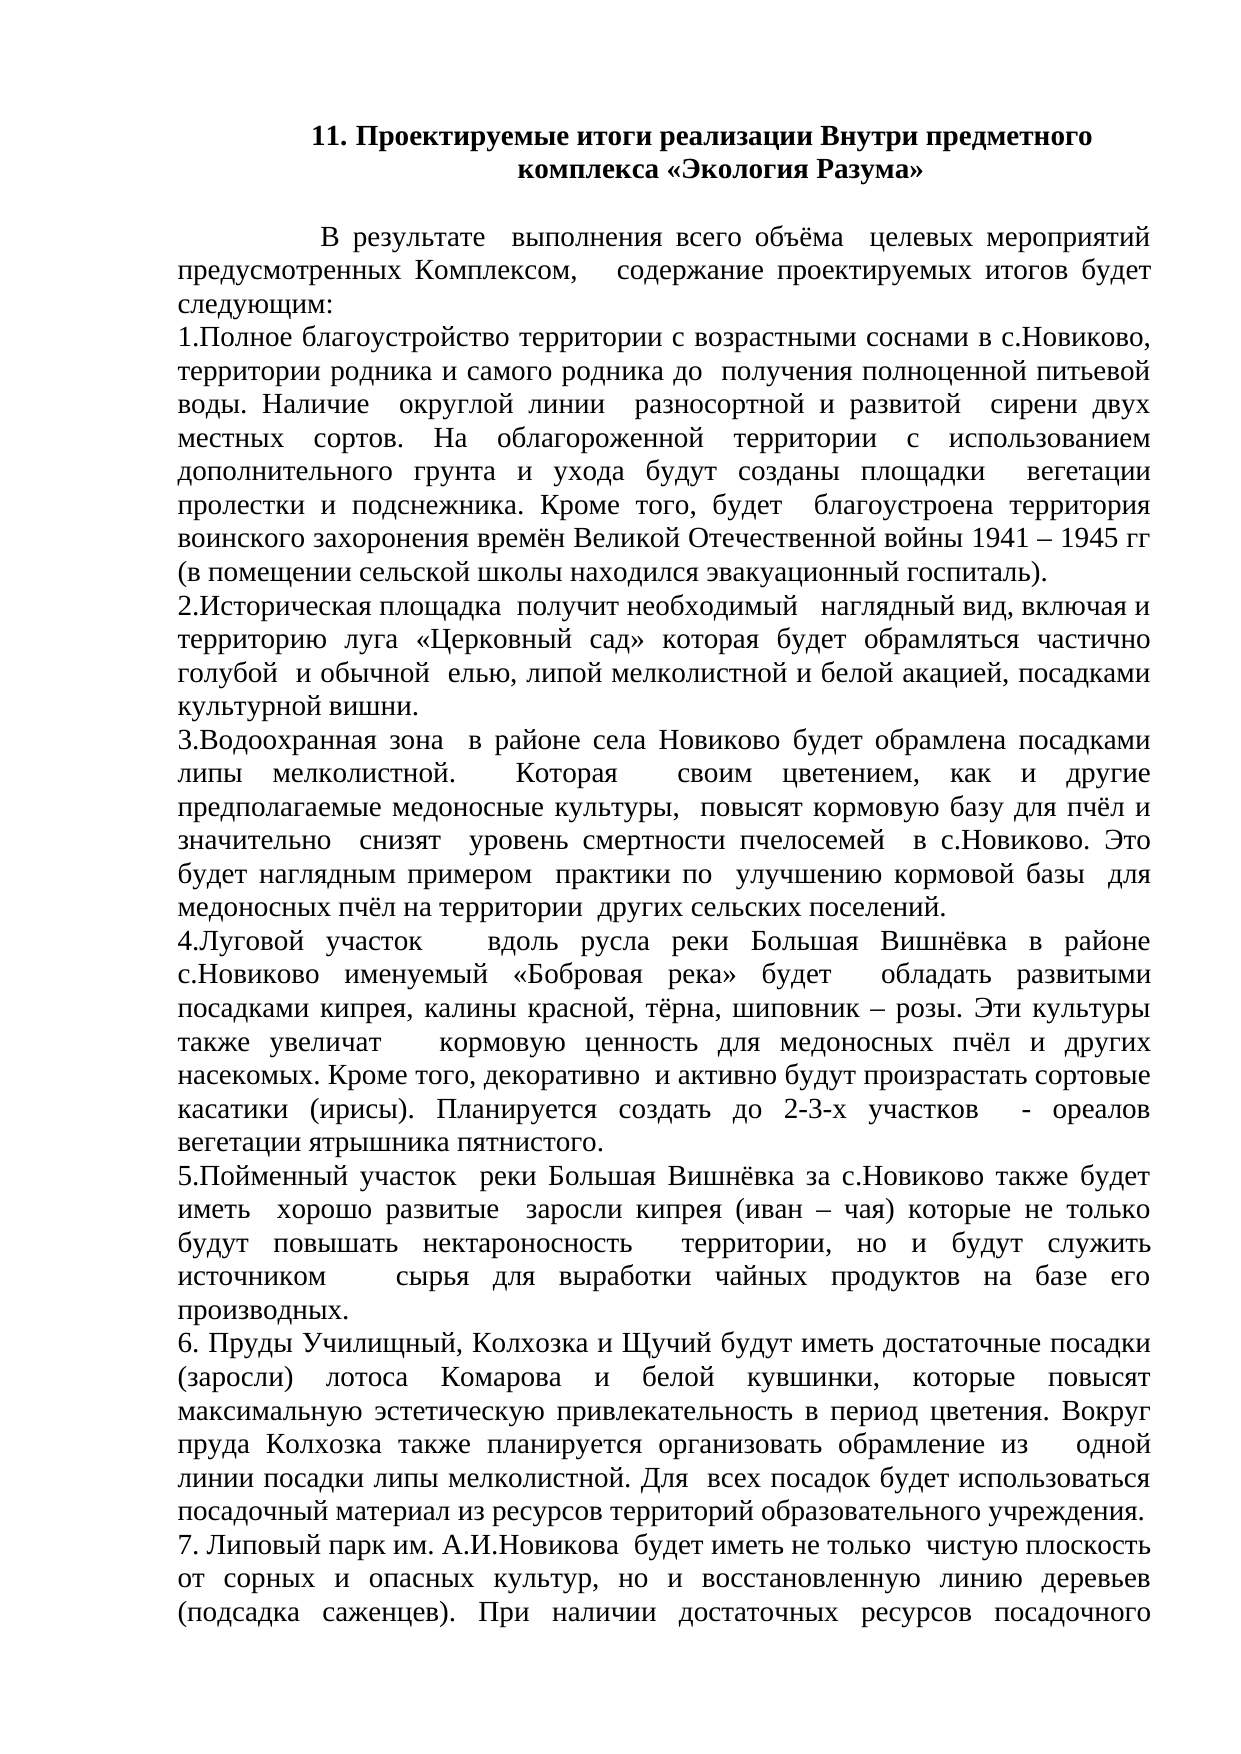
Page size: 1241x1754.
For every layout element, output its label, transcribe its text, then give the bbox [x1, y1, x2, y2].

text В результате выполнения всего объёма целевых мероприятий предусмотренных Комплексом, содержание проектируемых итогов будет следующим: [177, 219, 1152, 319]
text 6. Пруды Училищный, Колхозка и Щучий будут иметь достаточные посадки (заросли) лотоса Комарова и белой кувшинки, которые повысят максимальную эстетическую привлекательность в период цветения. Вокруг пруда Колхозка также планируется организовать обрамление из одной линии посадки липы мелколистной. Для всех посадок будет использоваться посадочный материал из ресурсов территорий образовательного учреждения. [177, 1326, 1152, 1527]
text 3.Водоохранная зона в районе села Новиково будет обрамлена посадками липы мелколистной. Которая своим цветением, как и другие предполагаемые медоносные культуры, повысят кормовую базу для пчёл и значительно снизят уровень смертности пчелосемей в с.Новиково. Это будет наглядным примером практики по улучшению кормовой базы для медоносных пчёл на территории других сельских поселений. [177, 722, 1152, 923]
text 1.Полное благоустройство территории с возрастными соснами в с.Новиково, территории родника и самого родника до получения полноценной питьевой воды. Наличие округлой линии разносортной и развитой сирени двух местных сортов. На облагороженной территории с использованием дополнительного грунта и ухода будут созданы площадки вегетации пролестки и подснежника. Кроме того, будет благоустроена территория воинского захоронения времён Великой Отечественной войны 1941 – 1945 гг (в помещении сельской школы находился эвакуационный госпиталь). [177, 319, 1152, 588]
list Проектируемые итоги реализации Внутри предметного комплекса «Экология Разума» [252, 118, 1152, 185]
text 4.Луговой участок вдоль русла реки Большая Вишнёвка в районе с.Новиково именуемый «Бобровая река» будет обладать развитыми посадками кипрея, калины красной, тёрна, шиповник – розы. Эти культуры также увеличат кормовую ценность для медоносных пчёл и других насекомых. Кроме того, декоративно и активно будут произрастать сортовые касатики (ирисы). Планируется создать до 2-3-х участков - ореалов вегетации ятрышника пятнистого. [177, 923, 1152, 1158]
text 2.Историческая площадка получит необходимый наглядный вид, включая и территорию луга «Церковный сад» которая будет обрамляться частично голубой и обычной елью, липой мелколистной и белой акацией, посадками культурной вишни. [177, 588, 1152, 722]
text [177, 1527, 1152, 1627]
text 5.Пойменный участок реки Большая Вишнёвка за с.Новиково также будет иметь хорошо развитые заросли кипрея (иван – чая) которые не только будут повышать нектароносность территории, но и будут служить источником сырья для выработки чайных продуктов на базе его производных. [177, 1158, 1152, 1326]
